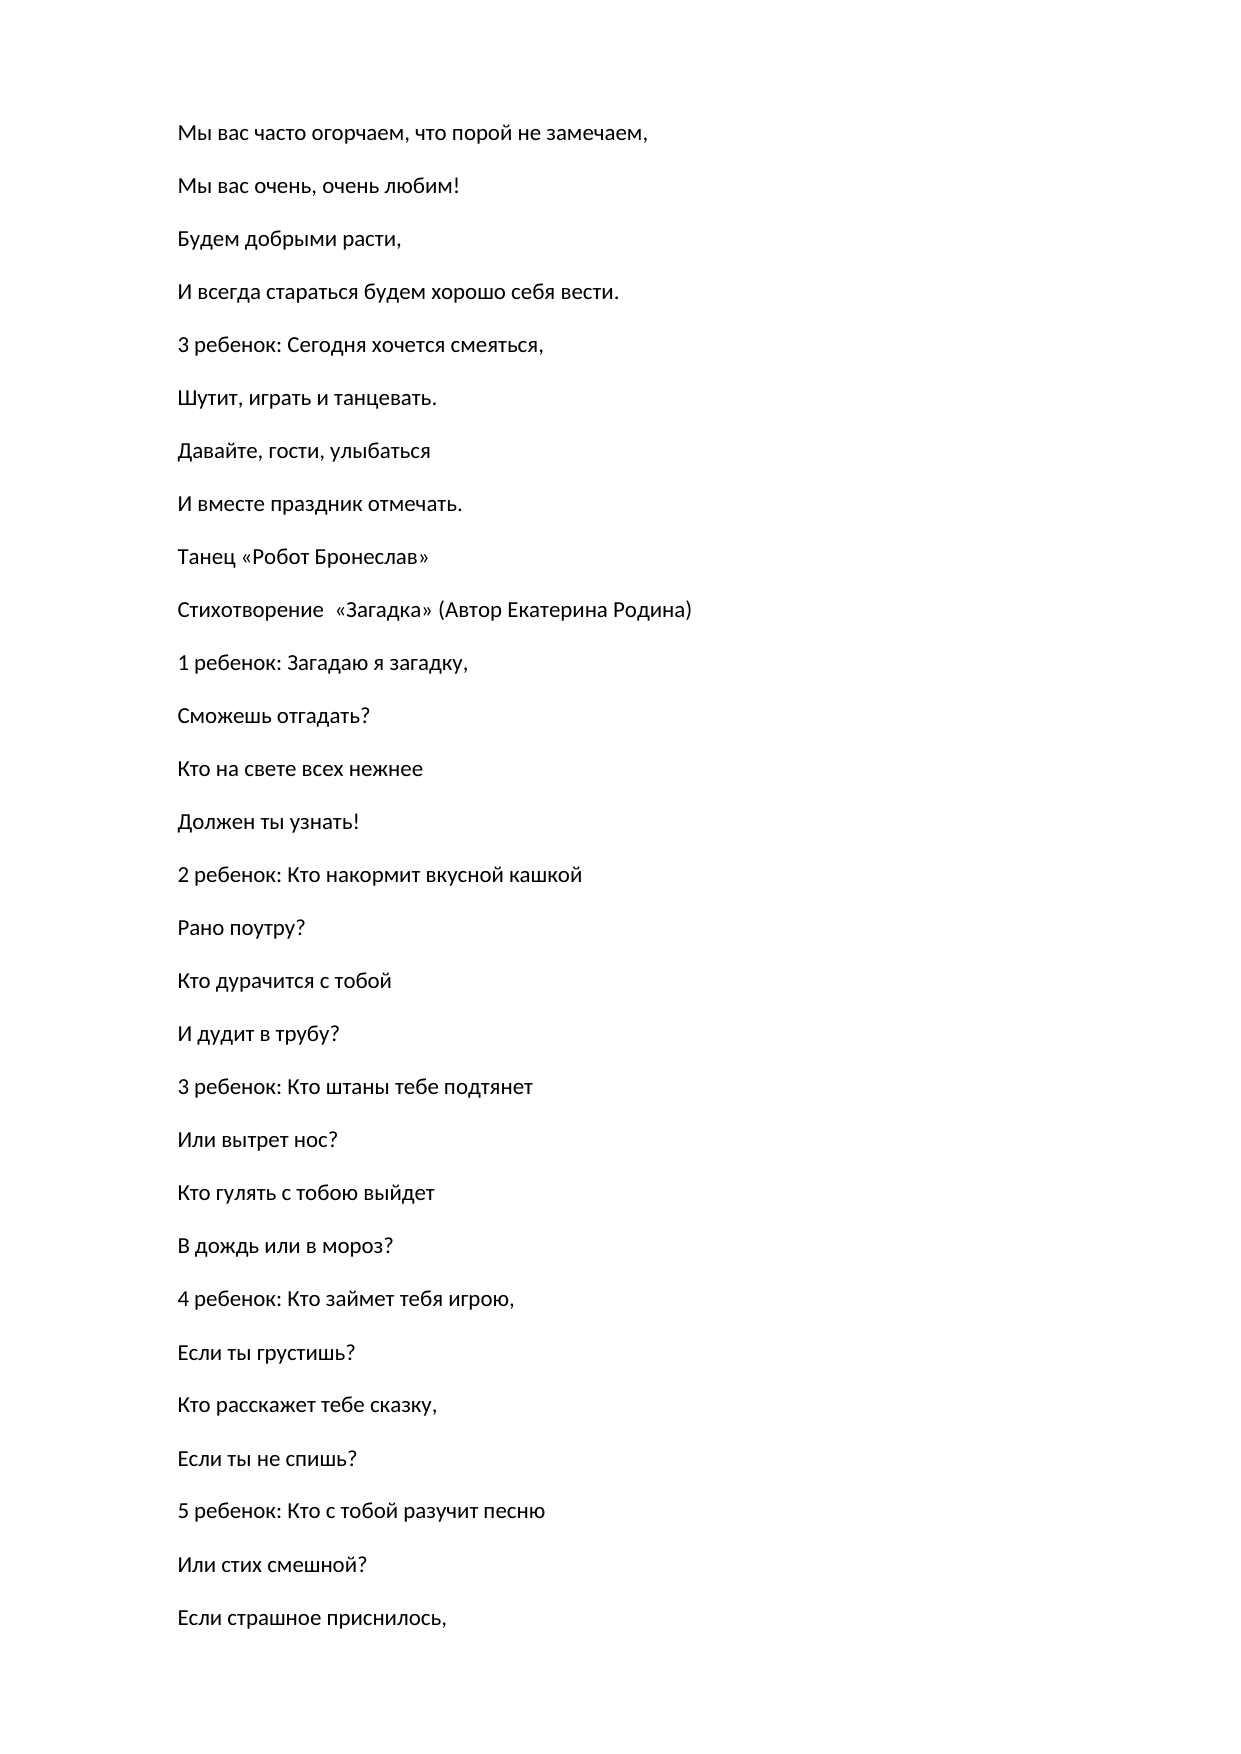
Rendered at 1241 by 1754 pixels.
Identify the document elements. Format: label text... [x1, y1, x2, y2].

text Кто расскажет тебе сказку, [177, 1391, 1152, 1419]
text Или вытрет нос? [177, 1126, 1152, 1153]
text Кто дурачится с тобой [177, 966, 1152, 994]
text Мы вас часто огорчаем, что порой не замечаем, [177, 118, 1152, 146]
text Стихотворение «Загадка» (Автор Екатерина Родина) [177, 595, 1152, 623]
text 2 ребенок: Кто накормит вкусной кашкой [177, 860, 1152, 888]
text Кто гулять с тобою выйдет [177, 1178, 1152, 1207]
text 5 ребенок: Кто с тобой разучит песню [177, 1497, 1152, 1525]
text Если ты не спишь? [177, 1444, 1152, 1472]
text В дождь или в мороз? [177, 1232, 1152, 1259]
text Если страшное приснилось, [177, 1603, 1152, 1631]
text 4 ребенок: Кто займет тебя игрою, [177, 1284, 1152, 1313]
text Должен ты узнать! [177, 807, 1152, 835]
text Если ты грустишь? [177, 1338, 1152, 1366]
text Мы вас очень, очень любим! [177, 171, 1152, 199]
text И дудит в трубу? [177, 1019, 1152, 1047]
text Или стих смешной? [177, 1550, 1152, 1578]
text 3 ребенок: Кто штаны тебе подтянет [177, 1072, 1152, 1101]
text Кто на свете всех нежнее [177, 754, 1152, 782]
text Давайте, гости, улыбаться [177, 436, 1152, 464]
text И вместе праздник отмечать. [177, 489, 1152, 517]
text Танец «Робот Бронеслав» [177, 542, 1152, 570]
text Будем добрыми расти, [177, 224, 1152, 252]
text 3 ребенок: Сегодня хочется смеяться, [177, 330, 1152, 358]
text И всегда стараться будем хорошо себя вести. [177, 277, 1152, 305]
text 1 ребенок: Загадаю я загадку, [177, 648, 1152, 676]
text Рано поутру? [177, 913, 1152, 941]
text Сможешь отгадать? [177, 701, 1152, 729]
text Шутит, играть и танцевать. [177, 383, 1152, 411]
